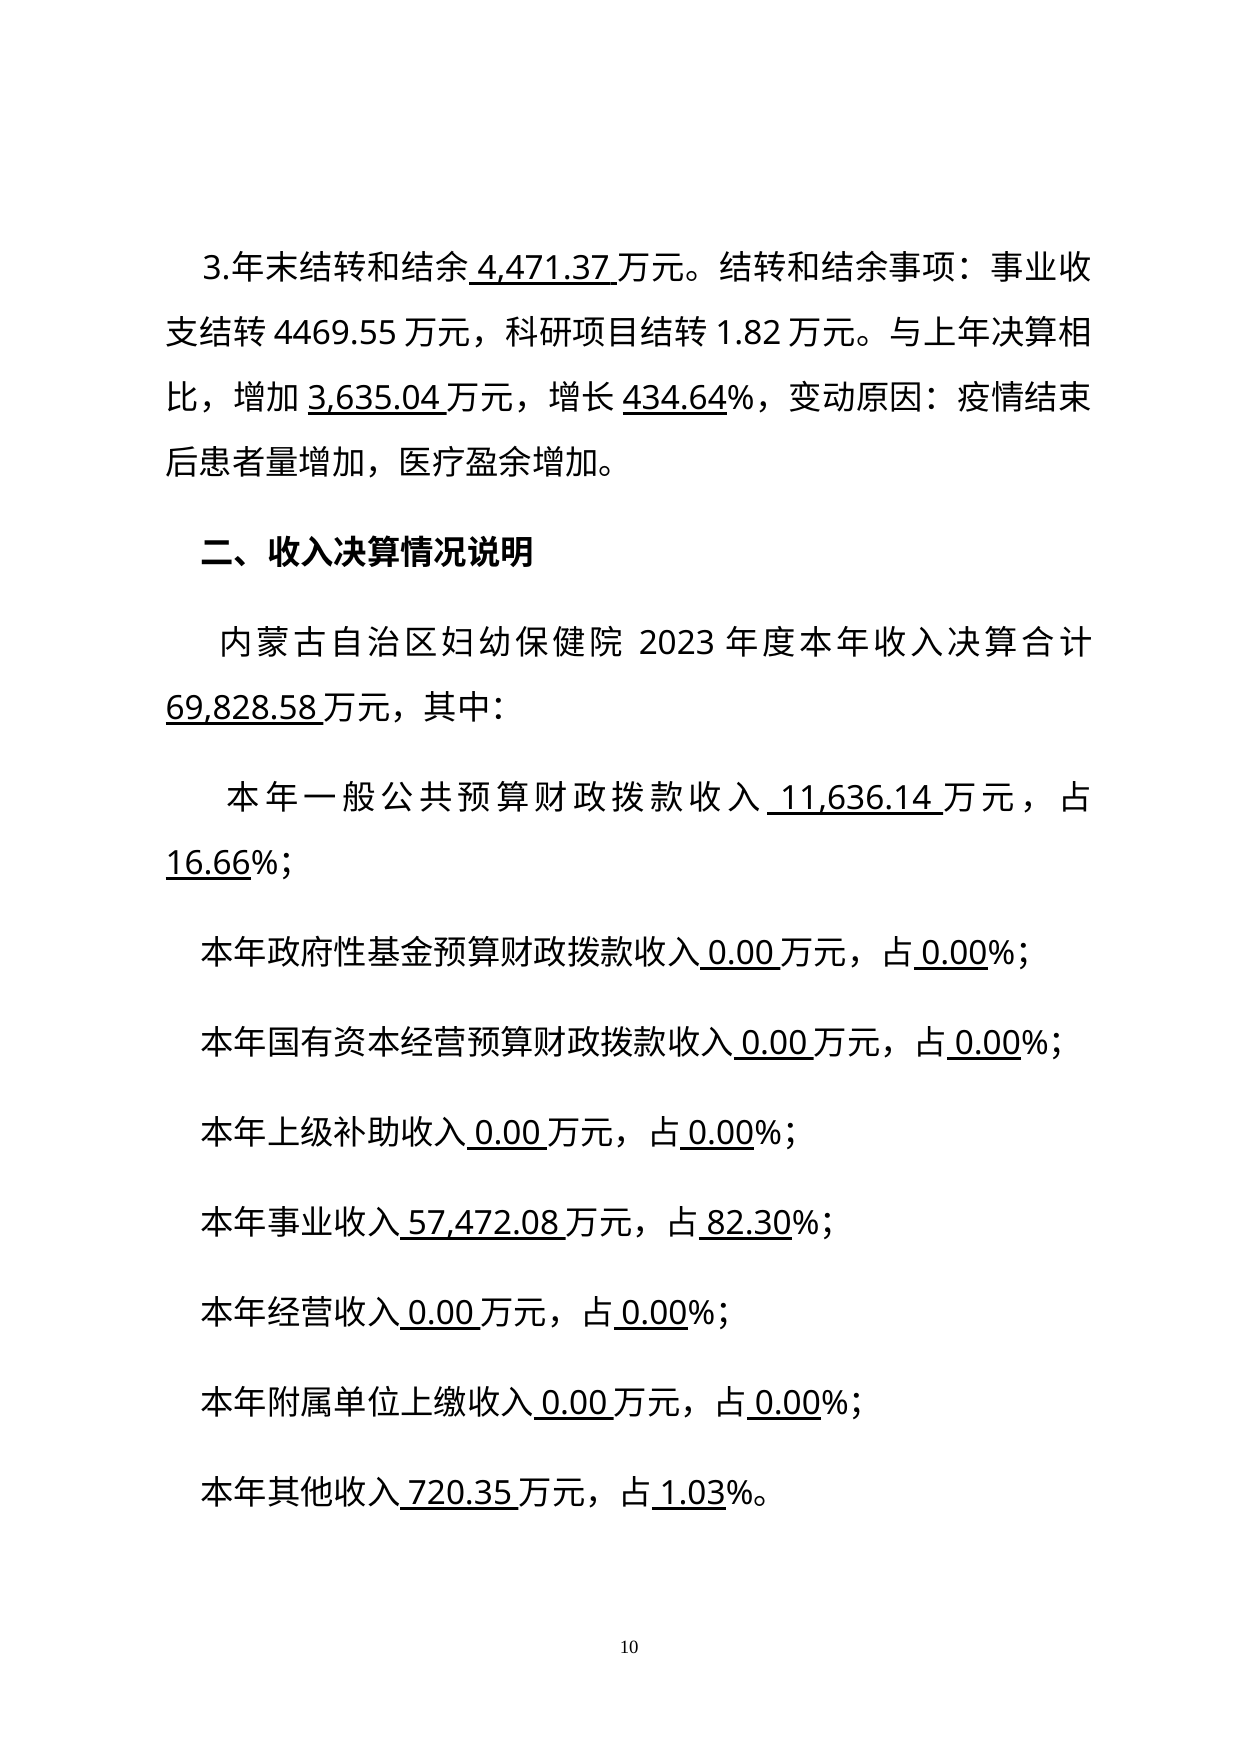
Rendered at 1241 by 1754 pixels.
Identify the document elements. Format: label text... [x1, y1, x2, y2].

text 本年其他收入 720.35万元，占 1.03%。 [165, 1458, 1092, 1523]
text 内蒙古自治区妇幼保健院 2023年度本年收入决算合计 69,828.58万元，其中： [165, 608, 1092, 738]
text 本年上级补助收入 0.00万元，占 0.00%； [165, 1098, 1092, 1163]
text 本年国有资本经营预算财政拨款收入 0.00万元，占 0.00%； [165, 1008, 1092, 1073]
text 本年事业收入 57,472.08万元，占 82.30%； [165, 1188, 1092, 1253]
text 本年一般公共预算财政拨款收入 11,636.14万元，占 16.66%； [165, 763, 1092, 893]
text 二、收入决算情况说明 [165, 518, 1092, 583]
text 本年附属单位上缴收入 0.00万元，占 0.00%； [165, 1368, 1092, 1433]
text 本年经营收入 0.00万元，占 0.00%； [165, 1278, 1092, 1343]
text 3.年末结转和结余 4,471.37万元。结转和结余事项：事业收支结转4469.55万元，科研项目结转1.82万元。与上年决算相比，增加3,635.04万元，增长434.64%，变动原因：疫情结束后患者量增加，医疗盈余增加。 [165, 233, 1092, 493]
text 本年政府性基金预算财政拨款收入 0.00万元，占 0.00%； [165, 918, 1092, 983]
